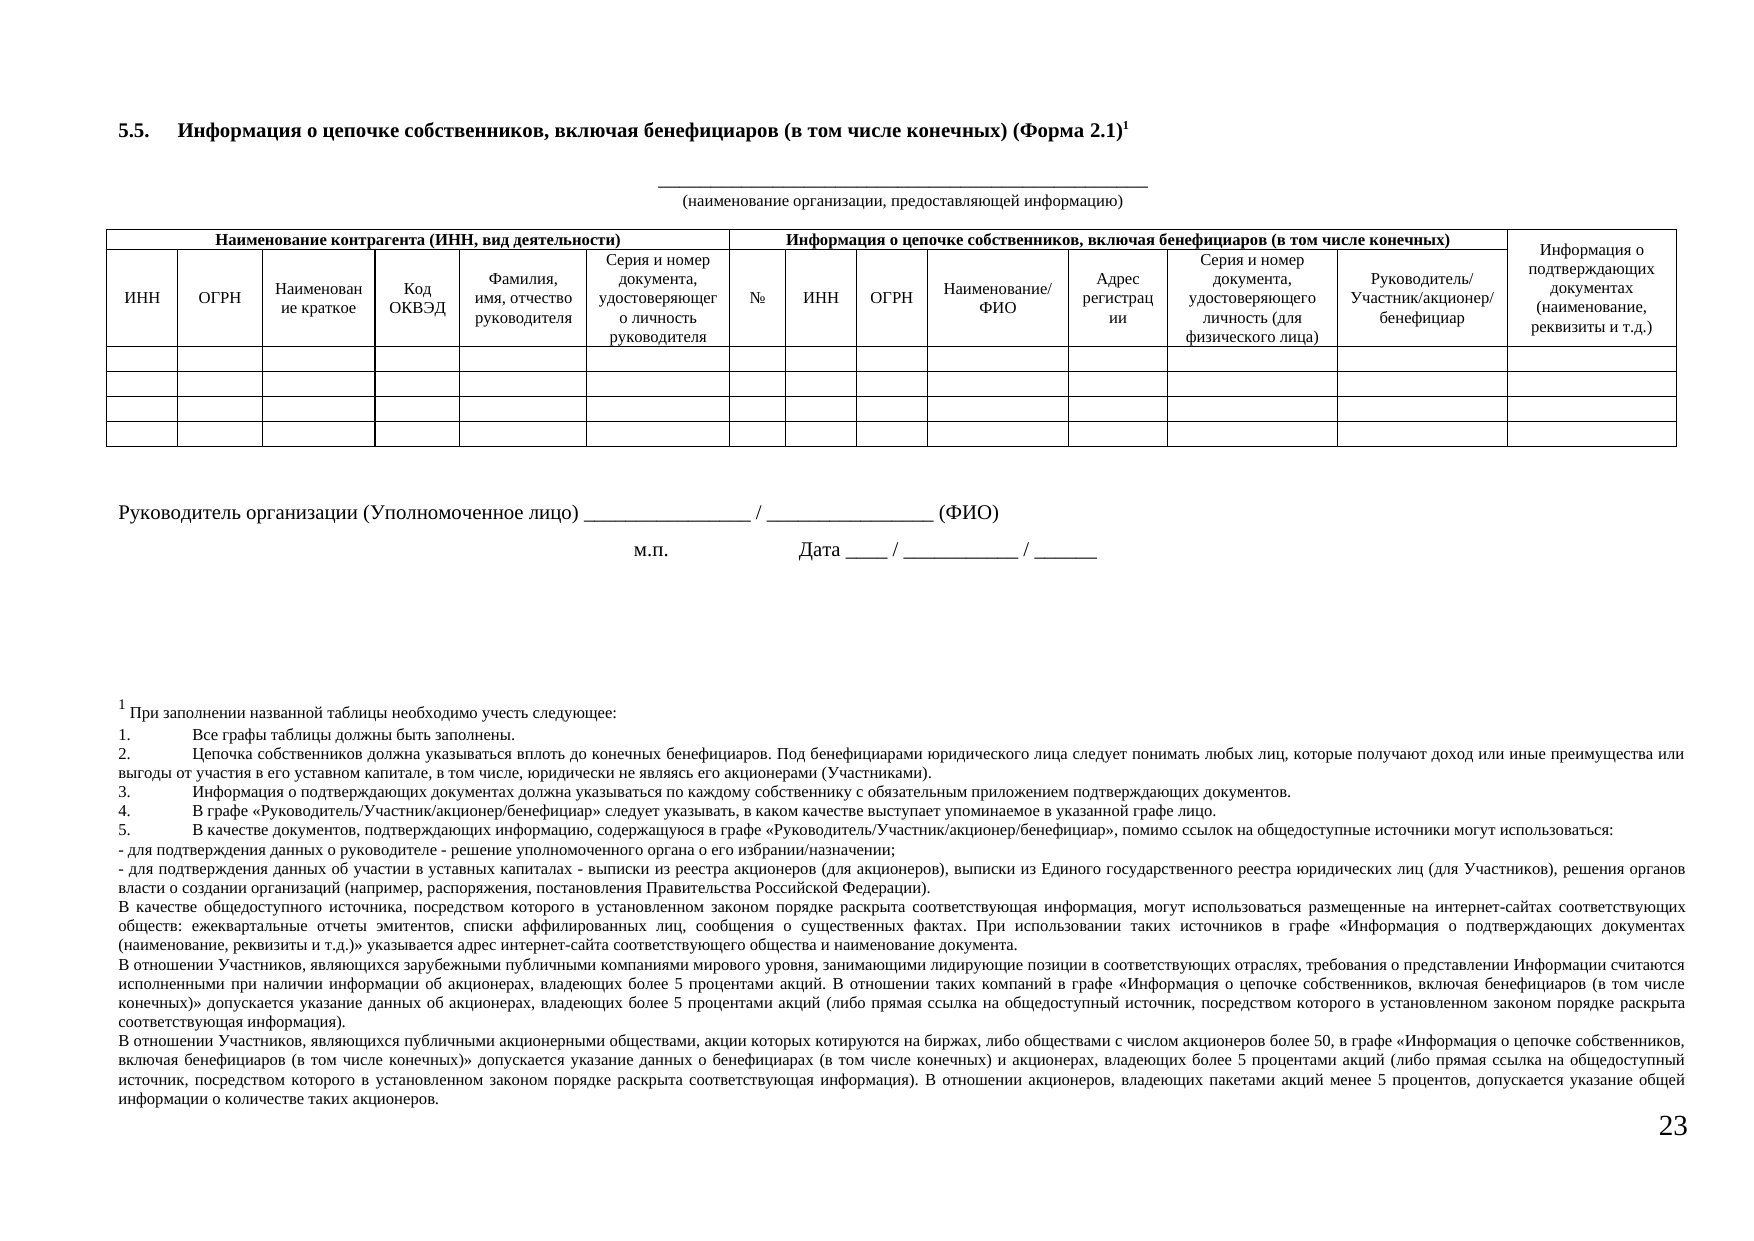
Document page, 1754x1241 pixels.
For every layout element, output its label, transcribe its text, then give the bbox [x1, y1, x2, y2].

table_cell [178, 397, 262, 421]
table_cell [376, 422, 459, 446]
table_cell [786, 422, 856, 446]
table_cell [460, 372, 586, 396]
table_cell [1508, 397, 1676, 421]
table_cell [928, 347, 1068, 371]
table_cell [587, 397, 729, 421]
text Руководитель организации (Уполномоченное лицо) ________________ / ________________ (ФИО) [118, 500, 1687, 524]
table_cell [730, 397, 785, 421]
table_cell ИНН [107, 250, 177, 346]
table_cell [857, 397, 927, 421]
table_cell [730, 372, 785, 396]
table_cell Серия и номер документа, удостоверяющего личность руководителя [587, 250, 729, 346]
text _______________________________________________ [118, 166, 1687, 190]
table_cell Фамилия, имя, отчество руководителя [460, 250, 586, 346]
table_cell [1508, 372, 1676, 396]
table_cell [928, 397, 1068, 421]
table_cell [928, 422, 1068, 446]
table_cell [928, 372, 1068, 396]
table_cell Руководитель/ Участник/акционер/ бенефициар [1338, 250, 1507, 346]
table_cell Наименование/ФИО [928, 250, 1068, 346]
table_cell № [730, 250, 785, 346]
table_cell [1168, 422, 1337, 446]
table_cell [587, 347, 729, 371]
text (наименование организации, предоставляющей информацию) [118, 190, 1687, 209]
table_cell [730, 347, 785, 371]
table_cell [263, 372, 374, 396]
table_cell [1508, 347, 1676, 371]
table_cell [730, 422, 785, 446]
table_cell [1069, 422, 1167, 446]
table_header Наименование контрагента (ИНН, вид деятельности) [107, 230, 729, 249]
table_cell [587, 422, 729, 446]
table_cell [1069, 347, 1167, 371]
table_cell [1069, 372, 1167, 396]
table_cell [1168, 372, 1337, 396]
table_cell [1508, 422, 1676, 446]
list Информация о цепочке собственников, включая бенефициаров (в том числе конечных) (Форма 2.1) [118, 118, 1687, 142]
table_cell ОГРН [178, 250, 262, 346]
table_cell [786, 372, 856, 396]
table_cell [263, 397, 374, 421]
table_cell [460, 397, 586, 421]
table_cell [107, 422, 177, 446]
table_cell ИНН [786, 250, 856, 346]
table_header Информация о цепочке собственников, включая бенефициаров (в том числе конечных) [730, 230, 1507, 249]
table_cell Наименование краткое [263, 250, 374, 346]
table_cell [107, 347, 177, 371]
table_cell [376, 347, 459, 371]
table_cell [786, 397, 856, 421]
table_cell [1338, 397, 1507, 421]
table_cell [263, 422, 374, 446]
table_cell [857, 372, 927, 396]
table_cell [587, 372, 729, 396]
table_cell [178, 422, 262, 446]
table_cell [107, 397, 177, 421]
table_cell Серия и номер документа, удостоверяющего личность (для физического лица) [1168, 250, 1337, 346]
table_cell [376, 397, 459, 421]
table_cell [460, 422, 586, 446]
table_cell [460, 347, 586, 371]
table_cell [1168, 347, 1337, 371]
table_cell [1338, 372, 1507, 396]
table_cell [263, 347, 374, 371]
table_cell [178, 347, 262, 371]
table_cell [1168, 397, 1337, 421]
table_cell [857, 422, 927, 446]
table_cell [1069, 397, 1167, 421]
table_header Информация о подтверждающих документах (наименование, реквизиты и т.д.) [1508, 230, 1676, 346]
table_cell [178, 372, 262, 396]
table_cell [1338, 422, 1507, 446]
table_cell Код ОКВЭД [376, 250, 459, 346]
table_cell Адрес регистрации [1069, 250, 1167, 346]
table_cell [376, 372, 459, 396]
table_cell [1338, 347, 1507, 371]
text м.п. Дата ____ / ___________ / ______ [118, 536, 1687, 561]
table_cell ОГРН [857, 250, 927, 346]
table_cell [786, 347, 856, 371]
table_cell [857, 347, 927, 371]
table_cell [107, 372, 177, 396]
